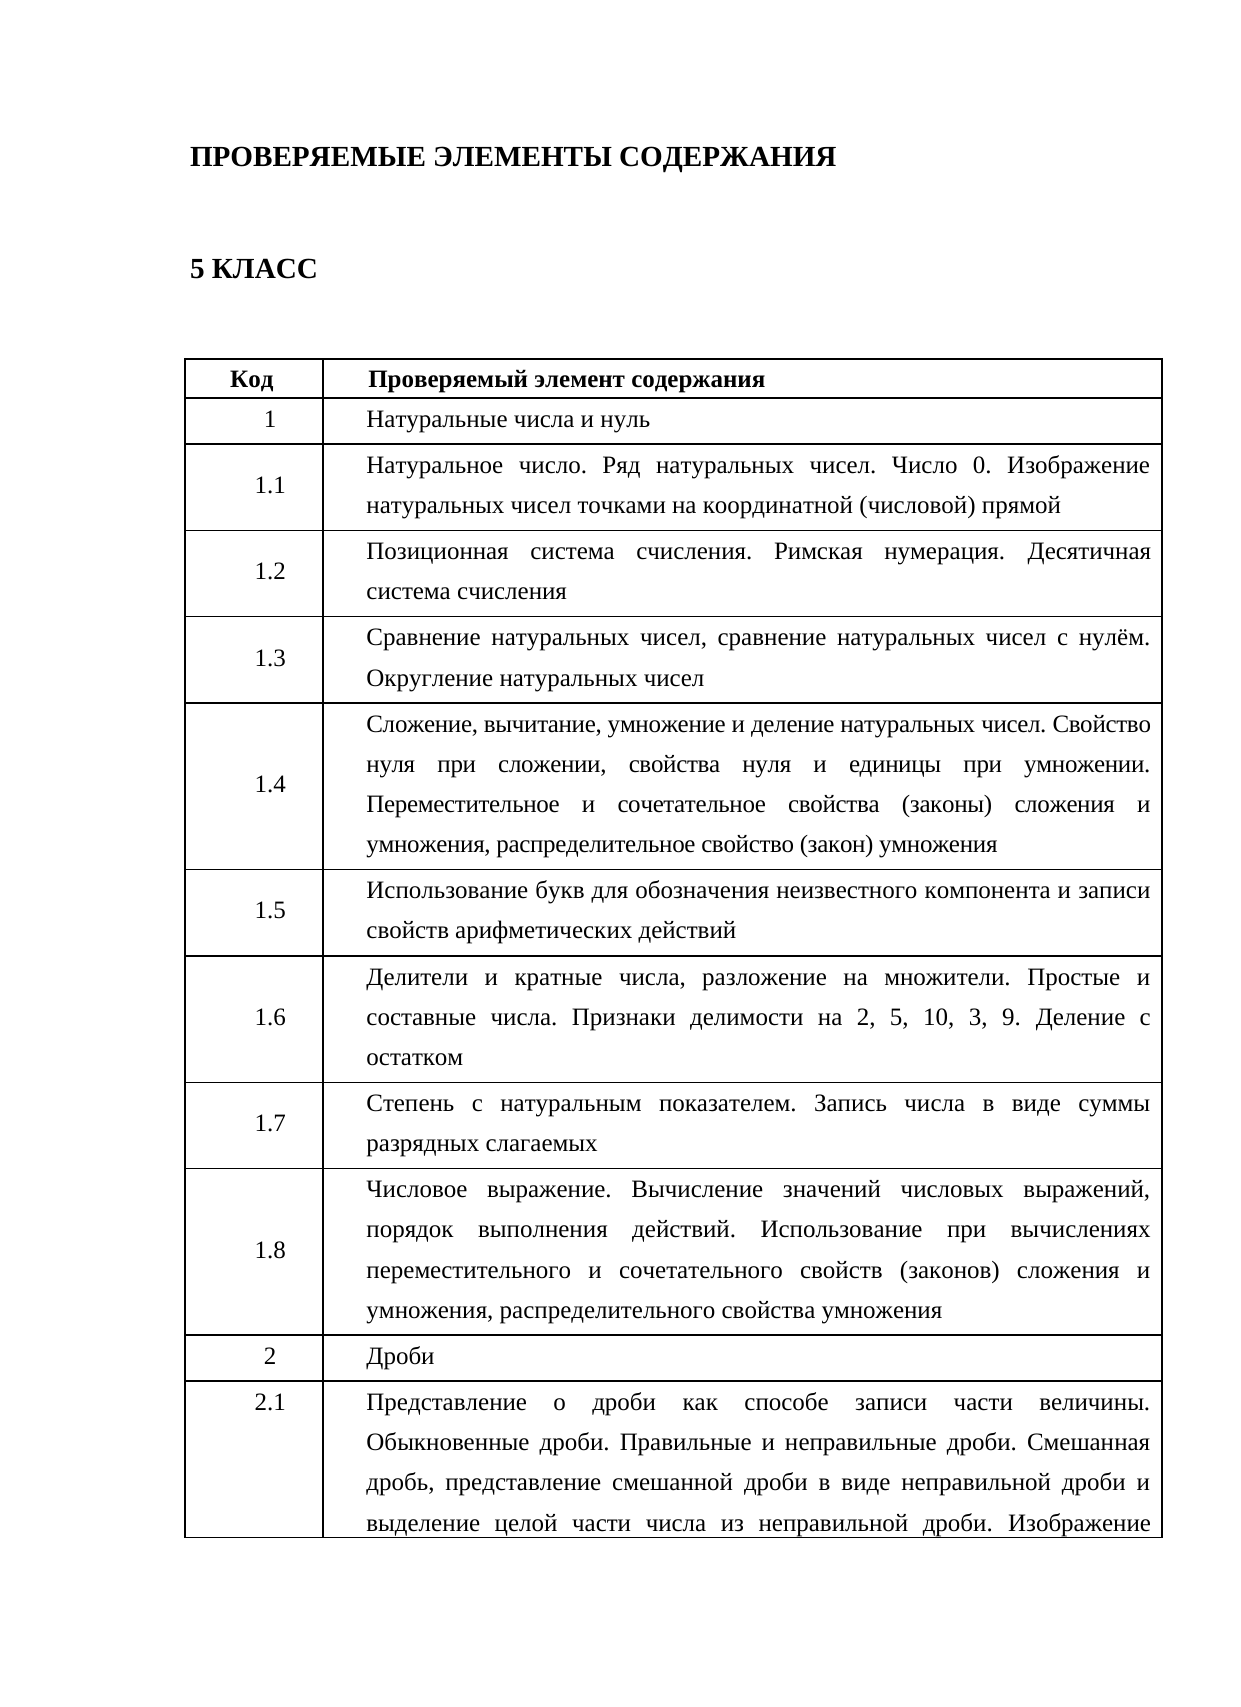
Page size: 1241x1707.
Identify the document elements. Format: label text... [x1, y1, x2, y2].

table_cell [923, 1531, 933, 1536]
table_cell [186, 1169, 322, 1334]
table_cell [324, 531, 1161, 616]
text 5 КЛАСС [190, 251, 1152, 284]
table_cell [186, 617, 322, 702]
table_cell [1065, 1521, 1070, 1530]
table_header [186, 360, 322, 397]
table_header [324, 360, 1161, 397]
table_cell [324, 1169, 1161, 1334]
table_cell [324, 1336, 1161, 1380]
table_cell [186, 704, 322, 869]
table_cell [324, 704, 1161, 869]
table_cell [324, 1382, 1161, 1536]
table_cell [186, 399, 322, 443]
text ПРОВЕРЯЕМЫЕ ЭЛЕМЕНТЫ СОДЕРЖАНИЯ [190, 139, 1152, 172]
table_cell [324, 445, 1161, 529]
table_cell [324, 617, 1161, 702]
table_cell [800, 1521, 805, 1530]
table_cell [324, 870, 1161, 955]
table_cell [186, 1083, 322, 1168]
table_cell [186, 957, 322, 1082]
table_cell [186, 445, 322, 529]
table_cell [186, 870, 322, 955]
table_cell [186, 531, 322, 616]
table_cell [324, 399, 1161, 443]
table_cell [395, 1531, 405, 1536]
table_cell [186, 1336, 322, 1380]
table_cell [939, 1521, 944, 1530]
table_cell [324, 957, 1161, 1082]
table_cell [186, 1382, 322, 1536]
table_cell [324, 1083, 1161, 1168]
